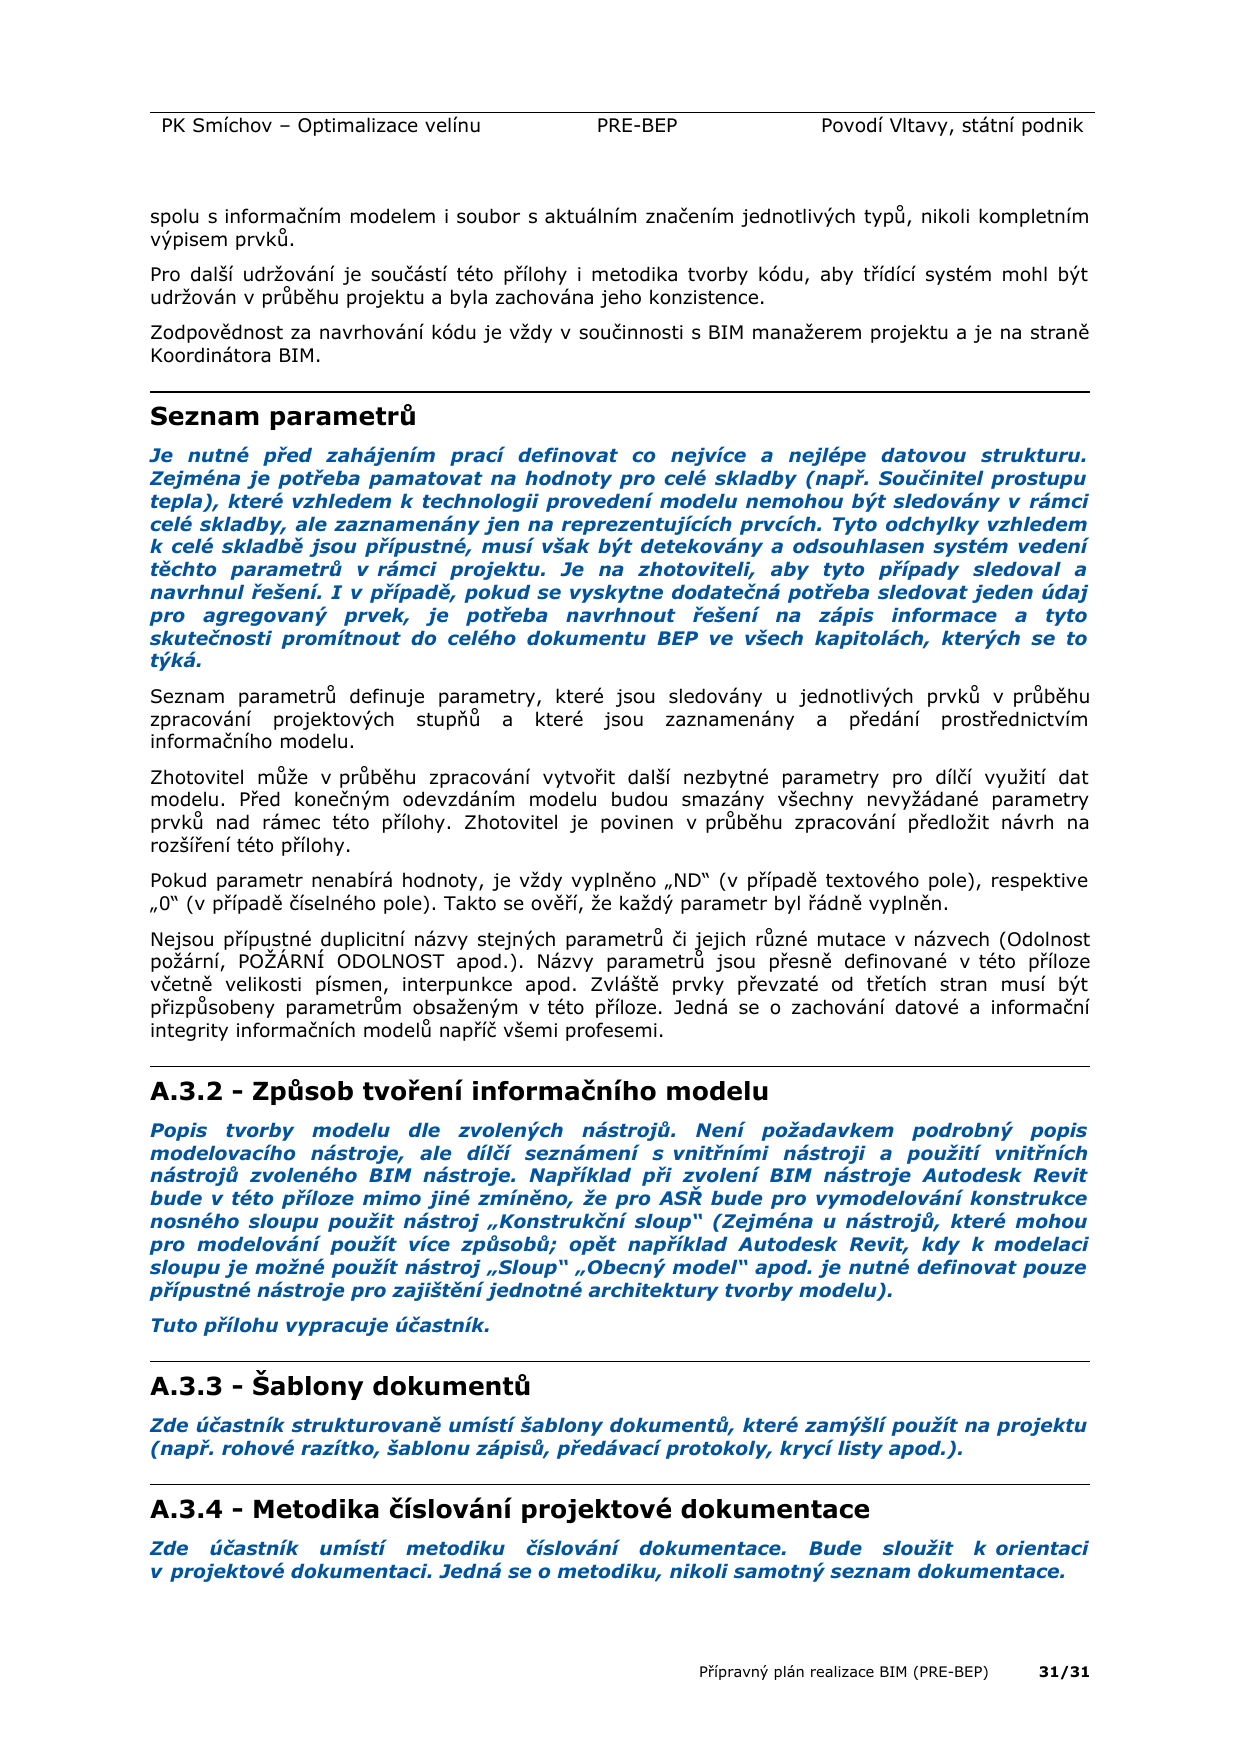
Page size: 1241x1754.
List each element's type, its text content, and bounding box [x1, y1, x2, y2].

subtitle A.3.3 - Šablony dokumentů [150, 1362, 1090, 1401]
subtitle Seznam parametrů [150, 393, 1090, 431]
text Tuto přílohu vypracuje účastník. [150, 1313, 1090, 1336]
text Zde účastník umístí metodiku číslování dokumentace. Bude sloužit k orientaci v projektové dokumentaci. Jedná se o metodiku, nikoli samotný seznam dokumentace. [150, 1536, 1090, 1582]
subtitle A.3.2 - Způsob tvoření informačního modelu [150, 1067, 1090, 1106]
text Zhotovitel může v průběhu zpracování vytvořit další nezbytné parametry pro dílčí využití dat modelu. Před konečným odevzdáním modelu budou smazány všechny nevyžádané parametry prvků nad rámec této přílohy. Zhotovitel je povinen v průběhu zpracování předložit návrh na rozšíření této přílohy. [150, 765, 1090, 856]
text Zodpovědnost za navrhování kódu je vždy v součinnosti s BIM manažerem projektu a je na straně Koordinátora BIM. [150, 321, 1090, 366]
text Pokud parametr nenabírá hodnoty, je vždy vyplněno „ND“ (v případě textového pole), respektive „0“ (v případě číselného pole). Takto se ověří, že každý parametr byl řádně vyplněn. [150, 869, 1090, 914]
text Nejsou přípustné duplicitní názvy stejných parametrů či jejich různé mutace v názvech (Odolnost požární, POŽÁRNÍ ODOLNOST apod.). Názvy parametrů jsou přesně definované v této příloze včetně velikosti písmen, interpunkce apod. Zvláště prvky převzaté od třetích stran musí být přizpůsobeny parametrům obsaženým v této příloze. Jedná se o zachování datové a informační integrity informačních modelů napříč všemi profesemi. [150, 927, 1090, 1041]
text Je nutné před zahájením prací definovat co nejvíce a nejlépe datovou strukturu. Zejména je potřeba pamatovat na hodnoty pro celé skladby (např. Součinitel prostupu tepla), které vzhledem k technologii provedení modelu nemohou být sledovány v rámci celé skladby, ale zaznamenány jen na reprezentujících prvcích. Tyto odchylky vzhledem k celé skladbě jsou přípustné, musí však být detekovány a odsouhlasen systém vedení těchto parametrů v rámci projektu. Je na zhotoviteli, aby tyto případy sledoval a navrhnul řešení. I v případě, pokud se vyskytne dodatečná potřeba sledovat jeden údaj pro agregovaný prvek, je potřeba navrhnout řešení na zápis informace a tyto skutečnosti promítnout do celého dokumentu BEP ve všech kapitolách, kterých se to týká. [150, 444, 1090, 672]
text Pro další udržování je součástí této přílohy i metodika tvorby kódu, aby třídící systém mohl být udržován v průběhu projektu a byla zachována jeho konzistence. [150, 263, 1090, 308]
subtitle A.3.4 - Metodika číslování projektové dokumentace [150, 1485, 1090, 1524]
text Zde účastník strukturovaně umístí šablony dokumentů, které zamýšlí použít na projektu (např. rohové razítko, šablonu zápisů, předávací protokoly, krycí listy apod.). [150, 1413, 1090, 1459]
text Popis tvorby modelu dle zvolených nástrojů. Není požadavkem podrobný popis modelovacího nástroje, ale dílčí seznámení s vnitřními nástroji a použití vnitřních nástrojů zvoleného BIM nástroje. Například při zvolení BIM nástroje Autodesk Revit bude v této příloze mimo jiné zmíněno, že pro ASŘ bude pro vymodelování konstrukce nosného sloupu použit nástroj „Konstrukční sloup“ (Zejména u nástrojů, které mohou pro modelování použít více způsobů; opět například Autodesk Revit, kdy k modelaci sloupu je možné použít nástroj „Sloup“ „Obecný model“ apod. je nutné definovat pouze přípustné nástroje pro zajištění jednotné architektury tvorby modelu). [150, 1118, 1090, 1301]
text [150, 204, 1090, 250]
text Seznam parametrů definuje parametry, které jsou sledovány u jednotlivých prvků v průběhu zpracování projektových stupňů a které jsou zaznamenány a předání prostřednictvím informačního modelu. [150, 684, 1090, 753]
